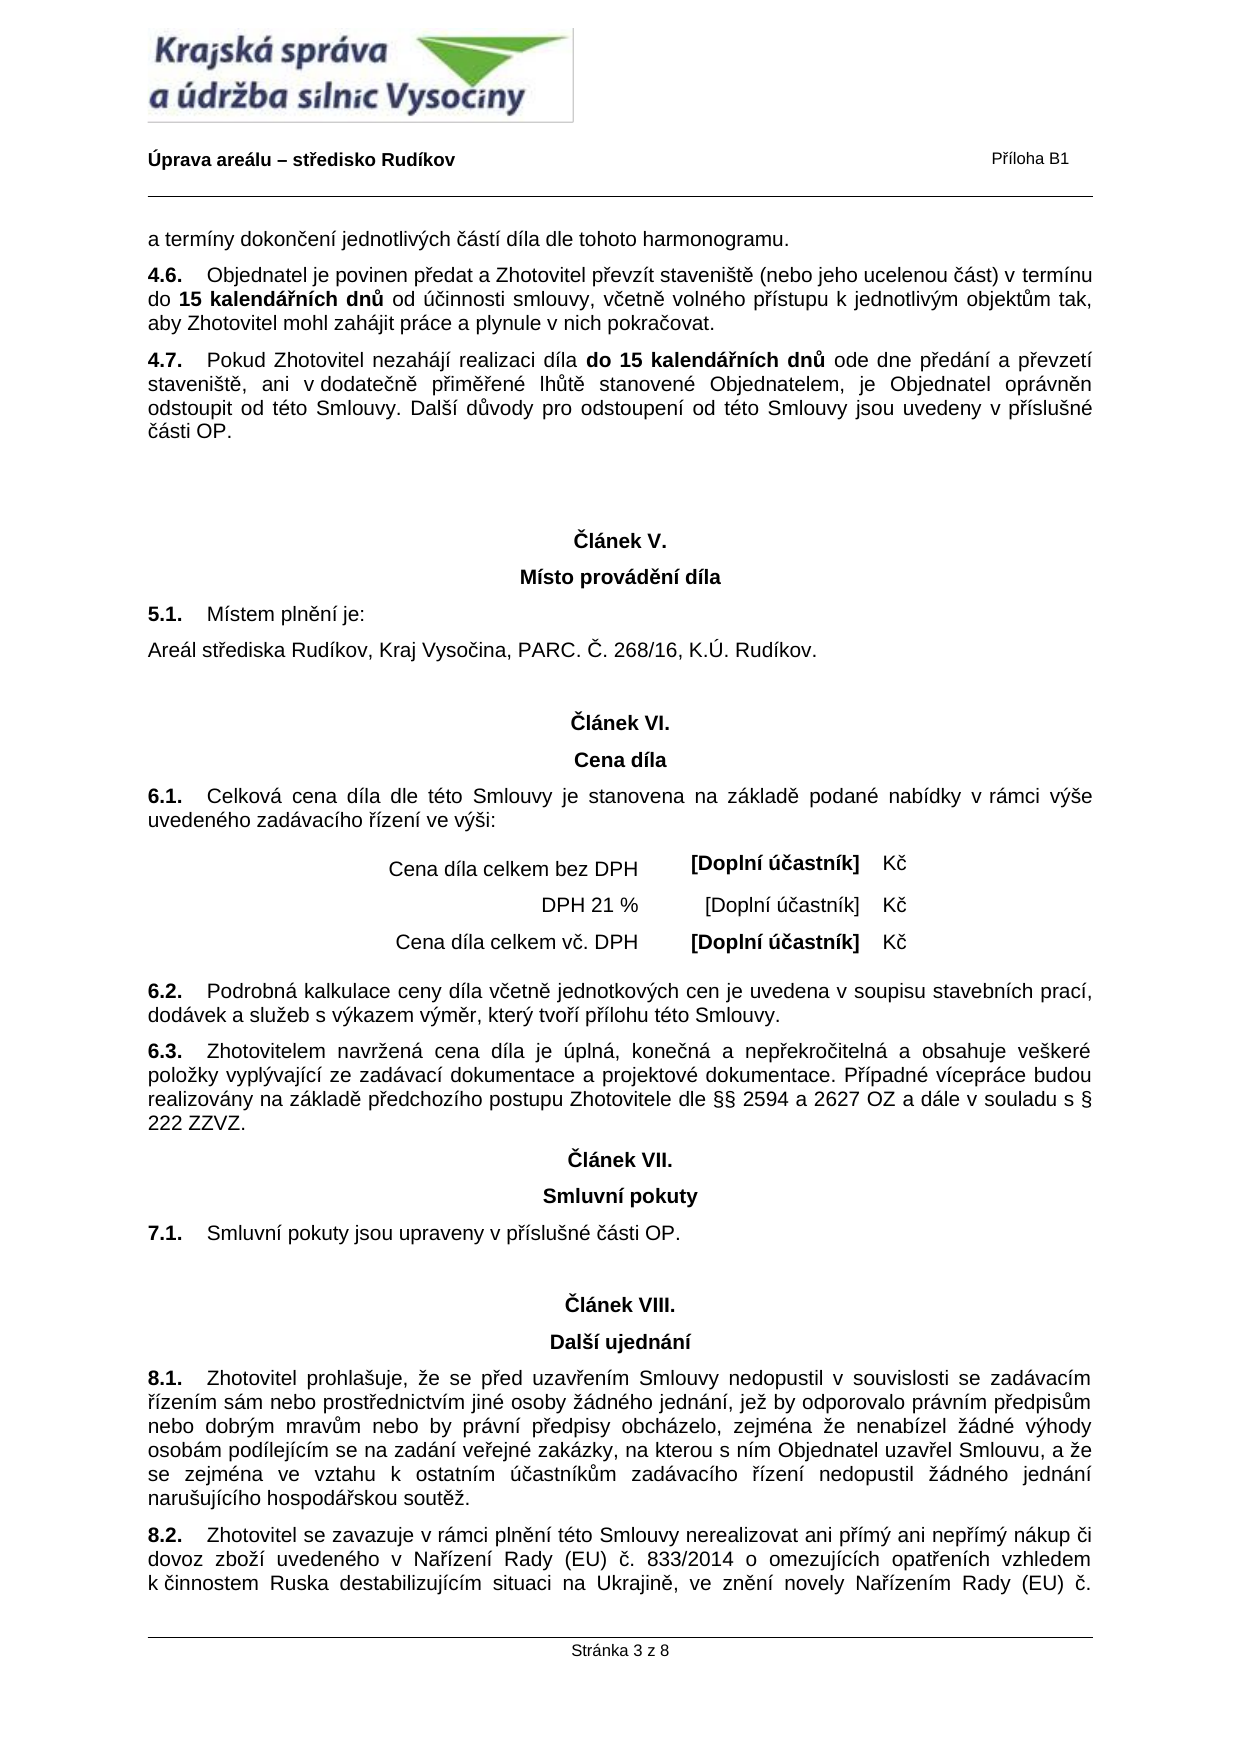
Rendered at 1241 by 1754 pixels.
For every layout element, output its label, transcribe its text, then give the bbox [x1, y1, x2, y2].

list Celková cena díla dle této Smlouvy je stanovena na základě podané nabídky v rámci výše uvedeného zadávacího řízení ve výši: [148, 784, 1093, 832]
subtitle Místo provádění díla [148, 565, 1093, 589]
text Areál střediska Rudíkov, Kraj Vysočina, PARC. Č. 268/16, K.Ú. Rudíkov. [148, 638, 1093, 662]
subtitle Článek V. [148, 529, 1093, 553]
list Smluvní pokuty jsou upraveny v příslušné části OP. [148, 1220, 1093, 1244]
table_header Kč [871, 844, 1048, 887]
table_header Cena díla celkem bez DPH [177, 844, 649, 887]
table_cell Kč [871, 924, 1048, 966]
list Podrobná kalkulace ceny díla včetně jednotkových cen je uvedena v soupisu stavebních prací, dodávek a služeb s výkazem výměr, který tvoří přílohu této Smlouvy. [148, 979, 1093, 1027]
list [148, 227, 1093, 251]
list Pokud Zhotovitel nezahájí realizaci díla do 15 kalendářních dnů ode dne předání a převzetí staveniště, ani v dodatečně přiměřené lhůtě stanovené Objednatelem, je Objednatel oprávněn odstoupit od této Smlouvy. Další důvody pro odstoupení od této Smlouvy jsou uvedeny v příslušné části OP. [148, 347, 1093, 443]
table_cell [Doplní účastník] [650, 887, 871, 923]
table_cell Kč [871, 887, 1048, 923]
subtitle Cena díla [148, 747, 1093, 771]
list Zhotovitel prohlašuje, že se před uzavřením Smlouvy nedopustil v souvislosti se zadávacím řízením sám nebo prostřednictvím jiné osoby žádného jednání, jež by odporovalo právním předpisům nebo dobrým mravům nebo by právní předpisy obcházelo, zejména že nenabízel žádné výhody osobám podílejícím se na zadání veřejné zakázky, na kterou s ním Objednatel uzavřel Smlouvu, a že se zejména ve vztahu k ostatním účastníkům zadávacího řízení nedopustil žádného jednání narušujícího hospodářskou soutěž. [148, 1366, 1093, 1510]
table_cell Cena díla celkem vč. DPH [177, 924, 649, 966]
list Místem plnění je: [148, 602, 1093, 626]
subtitle Smluvní pokuty [148, 1184, 1093, 1208]
list Objednatel je povinen předat a Zhotovitel převzít staveniště (nebo jeho ucelenou část) v termínu do 15 kalendářních dnů od účinnosti smlouvy, včetně volného přístupu k jednotlivým objektům tak, aby Zhotovitel mohl zahájit práce a plynule v nich pokračovat. [148, 263, 1093, 335]
text Článek VI. [148, 711, 1093, 735]
subtitle Článek VII. [148, 1147, 1093, 1171]
table_cell DPH 21 % [177, 887, 649, 923]
picture [147, 28, 574, 124]
subtitle Článek VIII. [148, 1293, 1093, 1317]
table_cell [Doplní účastník] [650, 924, 871, 966]
subtitle Další ujednání [148, 1330, 1093, 1354]
list Zhotovitelem navržená cena díla je úplná, konečná a nepřekročitelná a obsahuje veškeré položky vyplývající ze zadávací dokumentace a projektové dokumentace. Případné vícepráce budou realizovány na základě předchozího postupu Zhotovitele dle §§ 2594 a 2627 OZ a dále v souladu s § 222 ZZVZ. [148, 1039, 1093, 1135]
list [148, 1522, 1093, 1594]
table_header [Doplní účastník] [650, 844, 871, 887]
